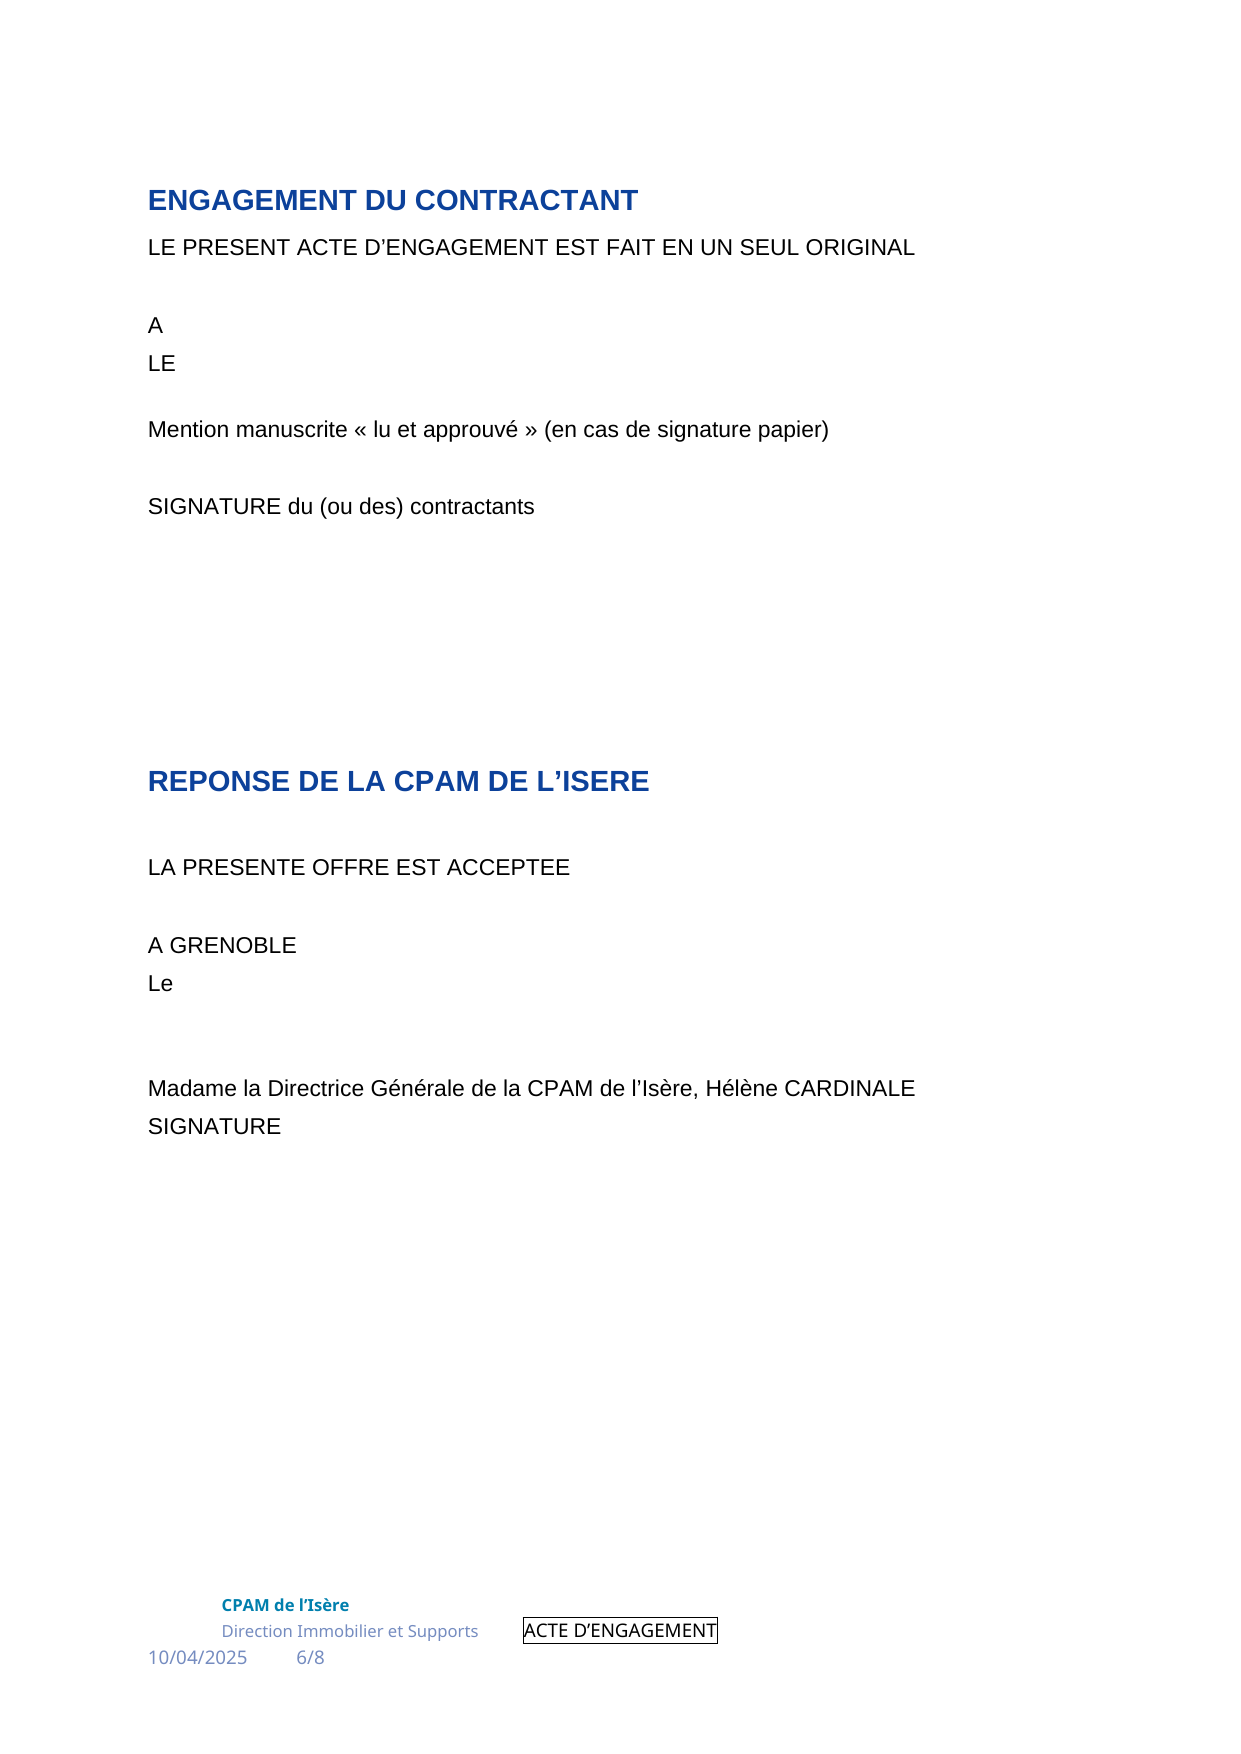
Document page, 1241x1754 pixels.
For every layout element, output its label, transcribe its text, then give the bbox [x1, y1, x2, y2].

text LE [148, 350, 1093, 403]
text Le [148, 970, 1093, 1023]
text Madame la Directrice Générale de la CPAM de l’Isère, Hélène CARDINALE [148, 1074, 1093, 1101]
subtitle ENGAGEMENT DU CONTRACTANT [148, 183, 1093, 216]
text Mention manuscrite « lu et approuvé » (en cas de signature papier) [148, 416, 1093, 442]
text LE PRESENT ACTE D’ENGAGEMENT EST FAIT EN UN SEUL ORIGINAL [148, 234, 1093, 260]
text A GRENOBLE [148, 932, 1093, 958]
subtitle REPONSE DE LA CPAM DE L’ISERE [148, 764, 1093, 797]
text SIGNATURE [148, 1113, 1093, 1140]
text A [148, 312, 1093, 338]
text LA PRESENTE OFFRE EST ACCEPTEE [148, 854, 1093, 880]
text SIGNATURE du (ou des) contractants [148, 493, 1093, 520]
